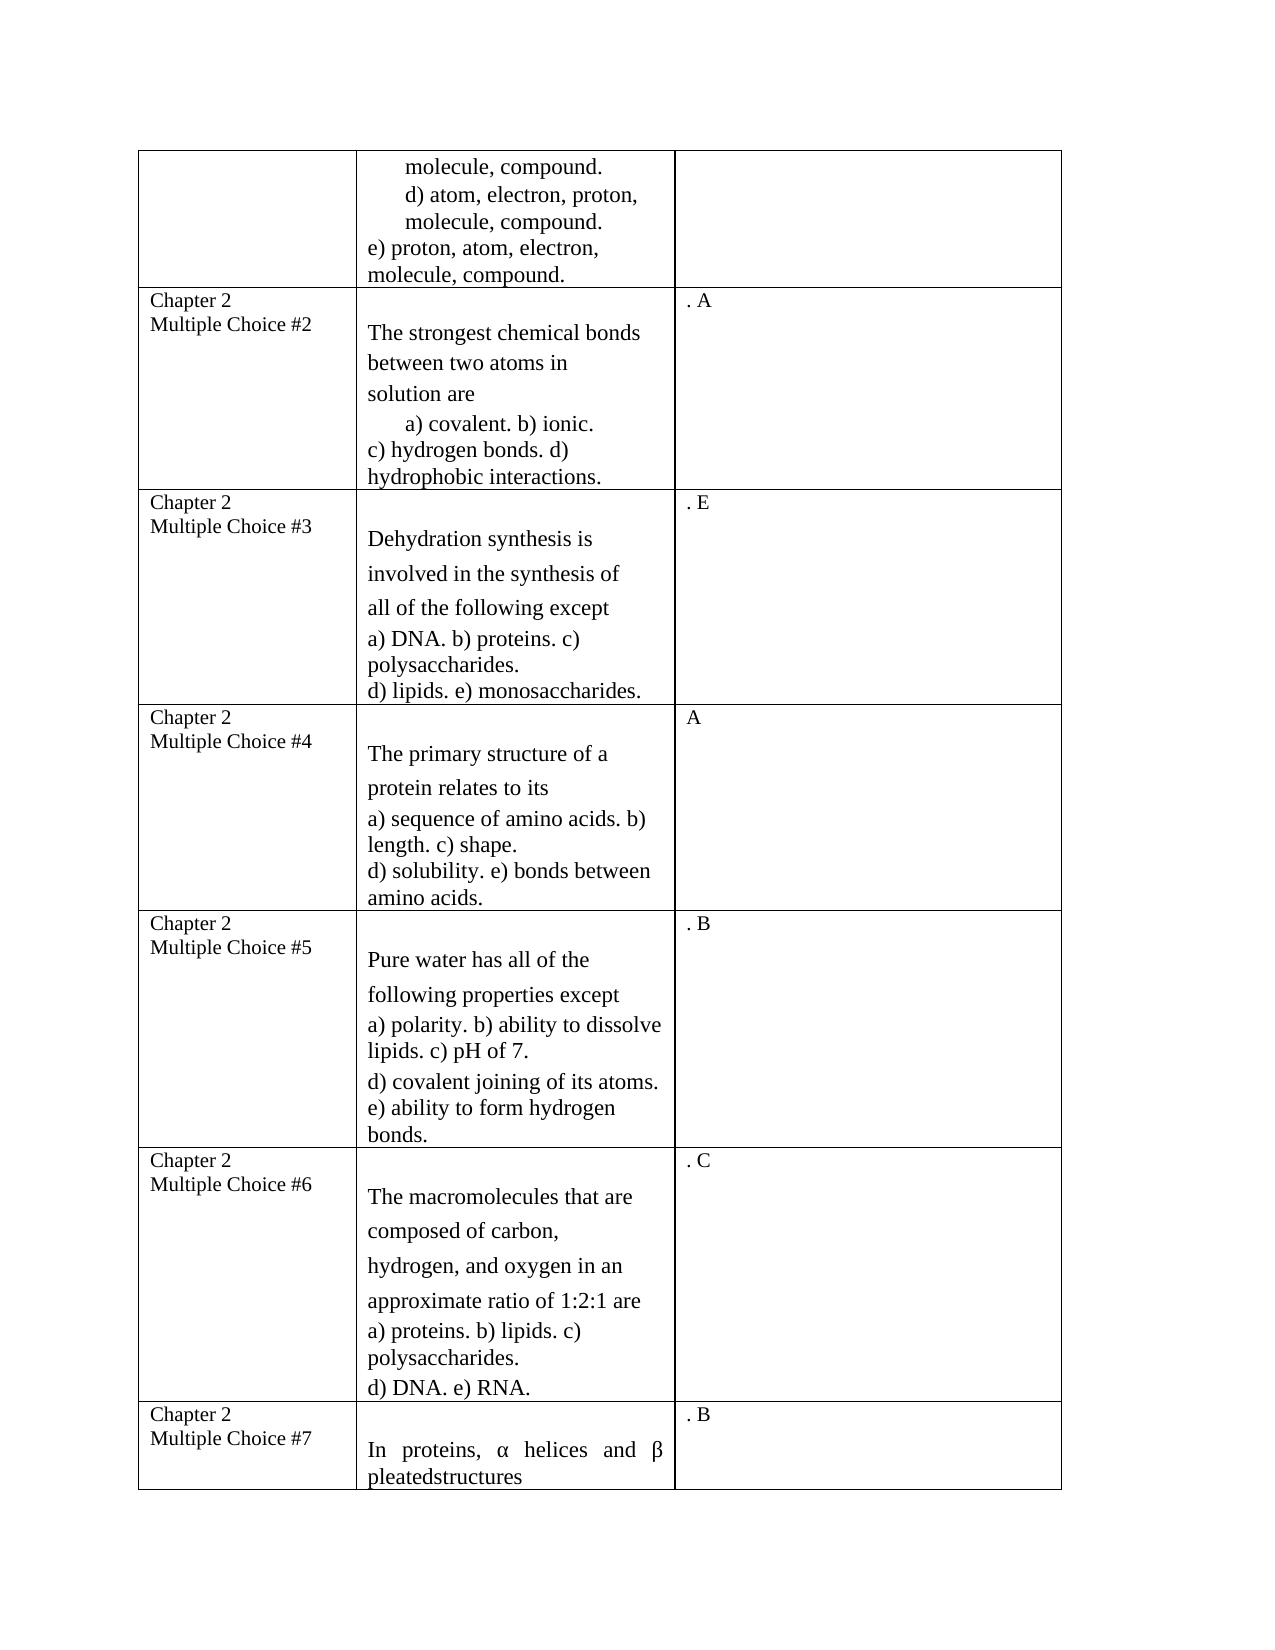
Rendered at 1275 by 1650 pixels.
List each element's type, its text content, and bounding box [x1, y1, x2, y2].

table_cell Chapter 2 Multiple Choice #6 [139, 1148, 356, 1401]
table_cell The primary structure of a protein relates to its a) sequence of amino acids. b) length. c) shape. d) solubility. e) bonds between amino acids. [357, 705, 674, 910]
table_cell . E [676, 490, 1061, 704]
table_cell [357, 151, 674, 287]
table_cell . B [676, 1402, 1061, 1489]
table_cell Chapter 2 Multiple Choice #5 [139, 911, 356, 1147]
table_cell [139, 1402, 356, 1489]
table_cell A [676, 705, 1061, 910]
table_cell Chapter 2 Multiple Choice #4 [139, 705, 356, 910]
table_cell The strongest chemical bonds between two atoms in solution are a) covalent. b) ionic. c) hydrogen bonds. d) hydrophobic interactions. [357, 288, 674, 489]
table_cell The macromolecules that are composed of carbon, hydrogen, and oxygen in an approximate ratio of 1:2:1 are a) proteins. b) lipids. c) polysaccharides. d) DNA. e) RNA. [357, 1148, 674, 1401]
table_cell C [676, 151, 1061, 287]
table_cell . B [676, 911, 1061, 1147]
table_cell Chapter 2 Multiple Choice #3 [139, 490, 356, 704]
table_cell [139, 151, 356, 287]
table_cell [357, 1402, 674, 1489]
table_cell Pure water has all of the following properties except a) polarity. b) ability to dissolve lipids. c) pH of 7. d) covalent joining of its atoms. e) ability to form hydrogen bonds. [357, 911, 674, 1147]
table_cell . C [676, 1148, 1061, 1401]
table_cell Dehydration synthesis is involved in the synthesis of all of the following except a) DNA. b) proteins. c) polysaccharides. d) lipids. e) monosaccharides. [357, 490, 674, 704]
table_cell . A [676, 288, 1061, 489]
table_cell Chapter 2 Multiple Choice #2 [139, 288, 356, 489]
